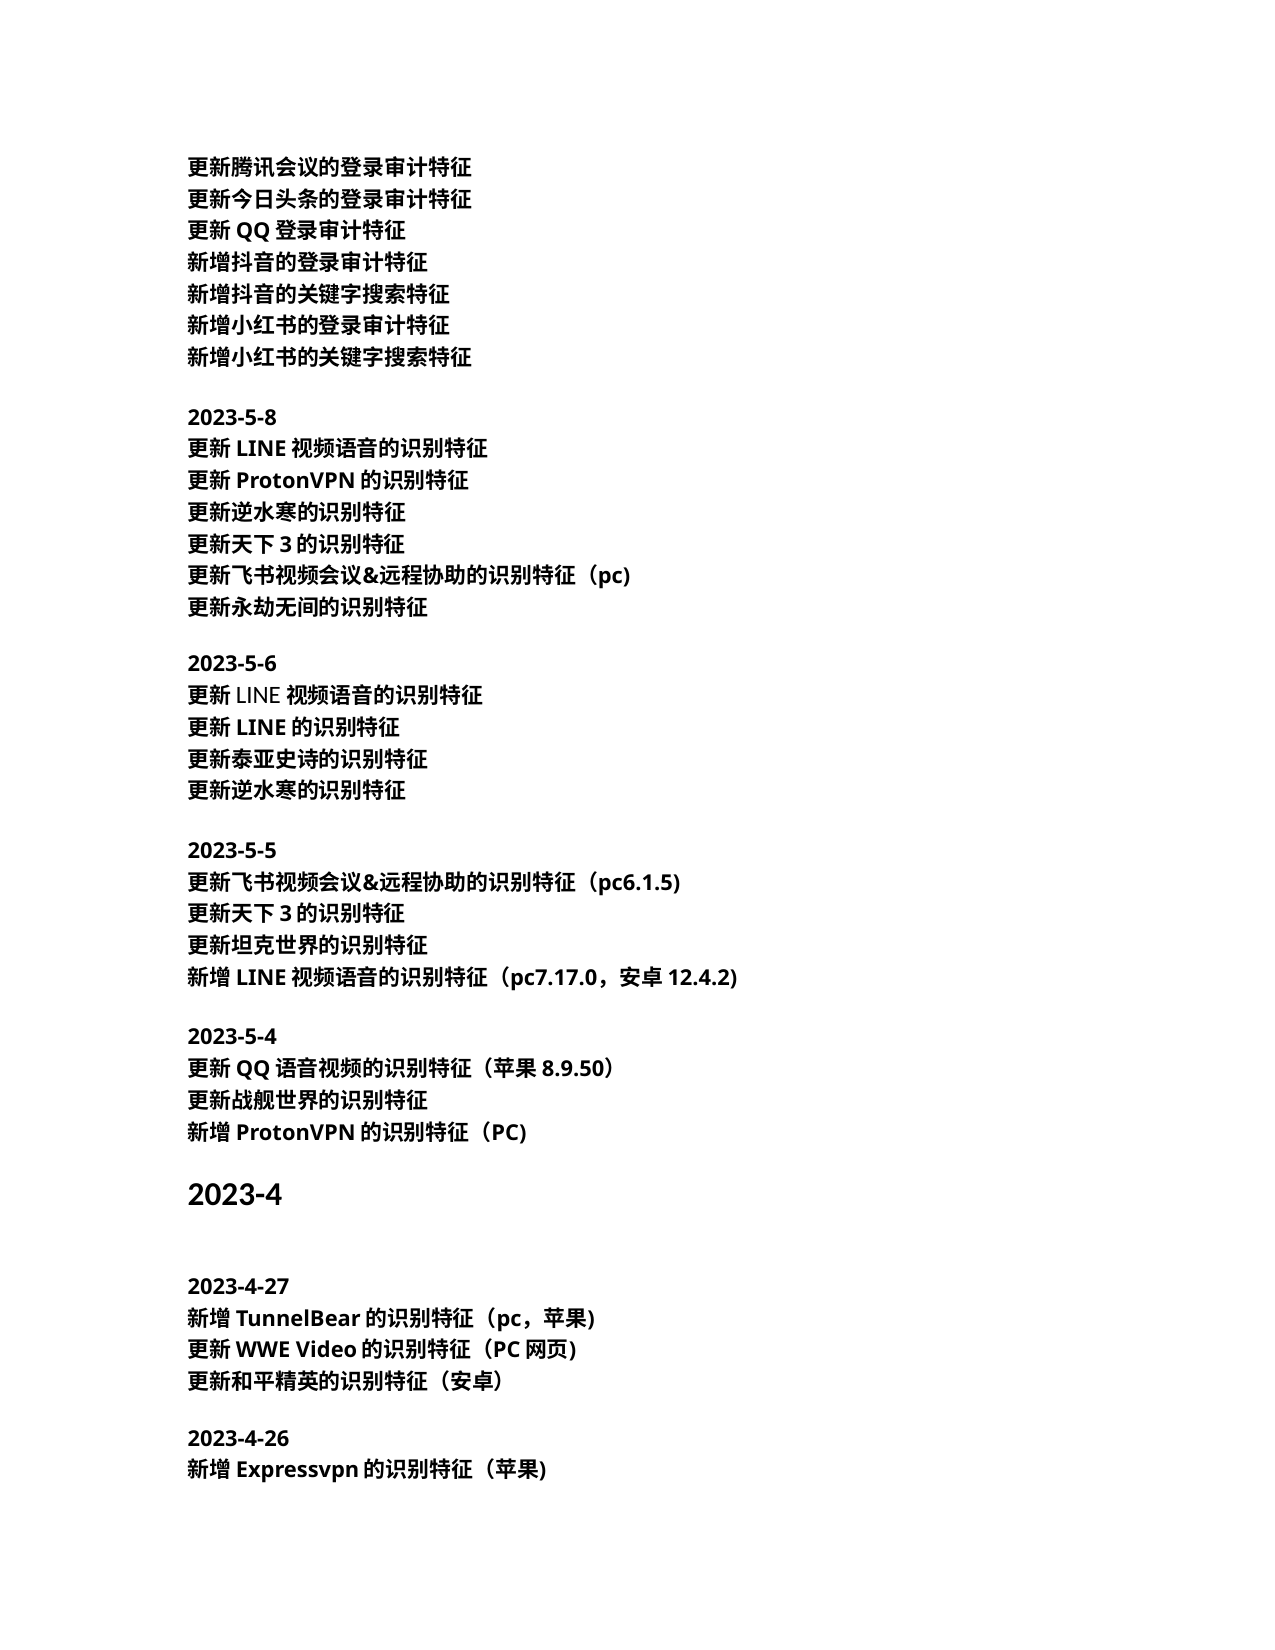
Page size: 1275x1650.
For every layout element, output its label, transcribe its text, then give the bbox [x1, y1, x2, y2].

text 2023-5-5 [187, 835, 1087, 864]
text 2023-4-27 [187, 1271, 1087, 1301]
text 更新坦克世界的识别特征 [187, 928, 1087, 960]
text 更新QQ登录审计特征 [187, 213, 1087, 245]
text 2023-4-26 [187, 1423, 1087, 1452]
text 更新ProtonVPN的识别特征 [187, 463, 1087, 495]
text 新增ProtonVPN的识别特征（PC) [187, 1114, 1087, 1146]
text 更新天下3的识别特征 [187, 896, 1087, 928]
text 更新逆水寒的识别特征 [187, 773, 1087, 805]
text 新增TunnelBear的识别特征（pc，苹果) [187, 1301, 1087, 1332]
text 更新LINE的识别特征 [187, 710, 1087, 742]
text 2023-5-6 [187, 648, 1087, 678]
text 更新战舰世界的识别特征 [187, 1083, 1087, 1114]
subtitle 2023-4 [187, 1173, 1087, 1214]
text 2023-5-4 [187, 1021, 1087, 1051]
text 更新天下3的识别特征 [187, 527, 1087, 558]
text 更新逆水寒的识别特征 [187, 495, 1087, 527]
text 更新今日头条的登录审计特征 [187, 182, 1087, 213]
text 更新飞书视频会议&远程协助的识别特征（pc) [187, 558, 1087, 590]
text 更新QQ语音视频的识别特征（苹果8.9.50） [187, 1051, 1087, 1083]
text 更新LINE视频语音的识别特征 [187, 678, 1087, 710]
text 2023-5-8 [187, 402, 1087, 431]
text 新增LINE视频语音的识别特征（pc7.17.0，安卓12.4.2) [187, 960, 1087, 992]
text 新增抖音的关键字搜索特征 [187, 277, 1087, 308]
text 新增抖音的登录审计特征 [187, 245, 1087, 277]
text 更新泰亚史诗的识别特征 [187, 742, 1087, 773]
text 更新飞书视频会议&远程协助的识别特征（pc6.1.5) [187, 864, 1087, 896]
text 更新永劫无间的识别特征 [187, 590, 1087, 622]
text 新增小红书的登录审计特征 [187, 308, 1087, 340]
text 更新WWE Video的识别特征（PC网页) [187, 1332, 1087, 1364]
text 新增小红书的关键字搜索特征 [187, 340, 1087, 372]
text 更新LINE视频语音的识别特征 [187, 431, 1087, 463]
text 更新和平精英的识别特征（安卓） [187, 1364, 1087, 1396]
text 新增Expressvpn的识别特征（苹果) [187, 1452, 1087, 1484]
text 更新腾讯会议的登录审计特征 [187, 150, 1087, 182]
